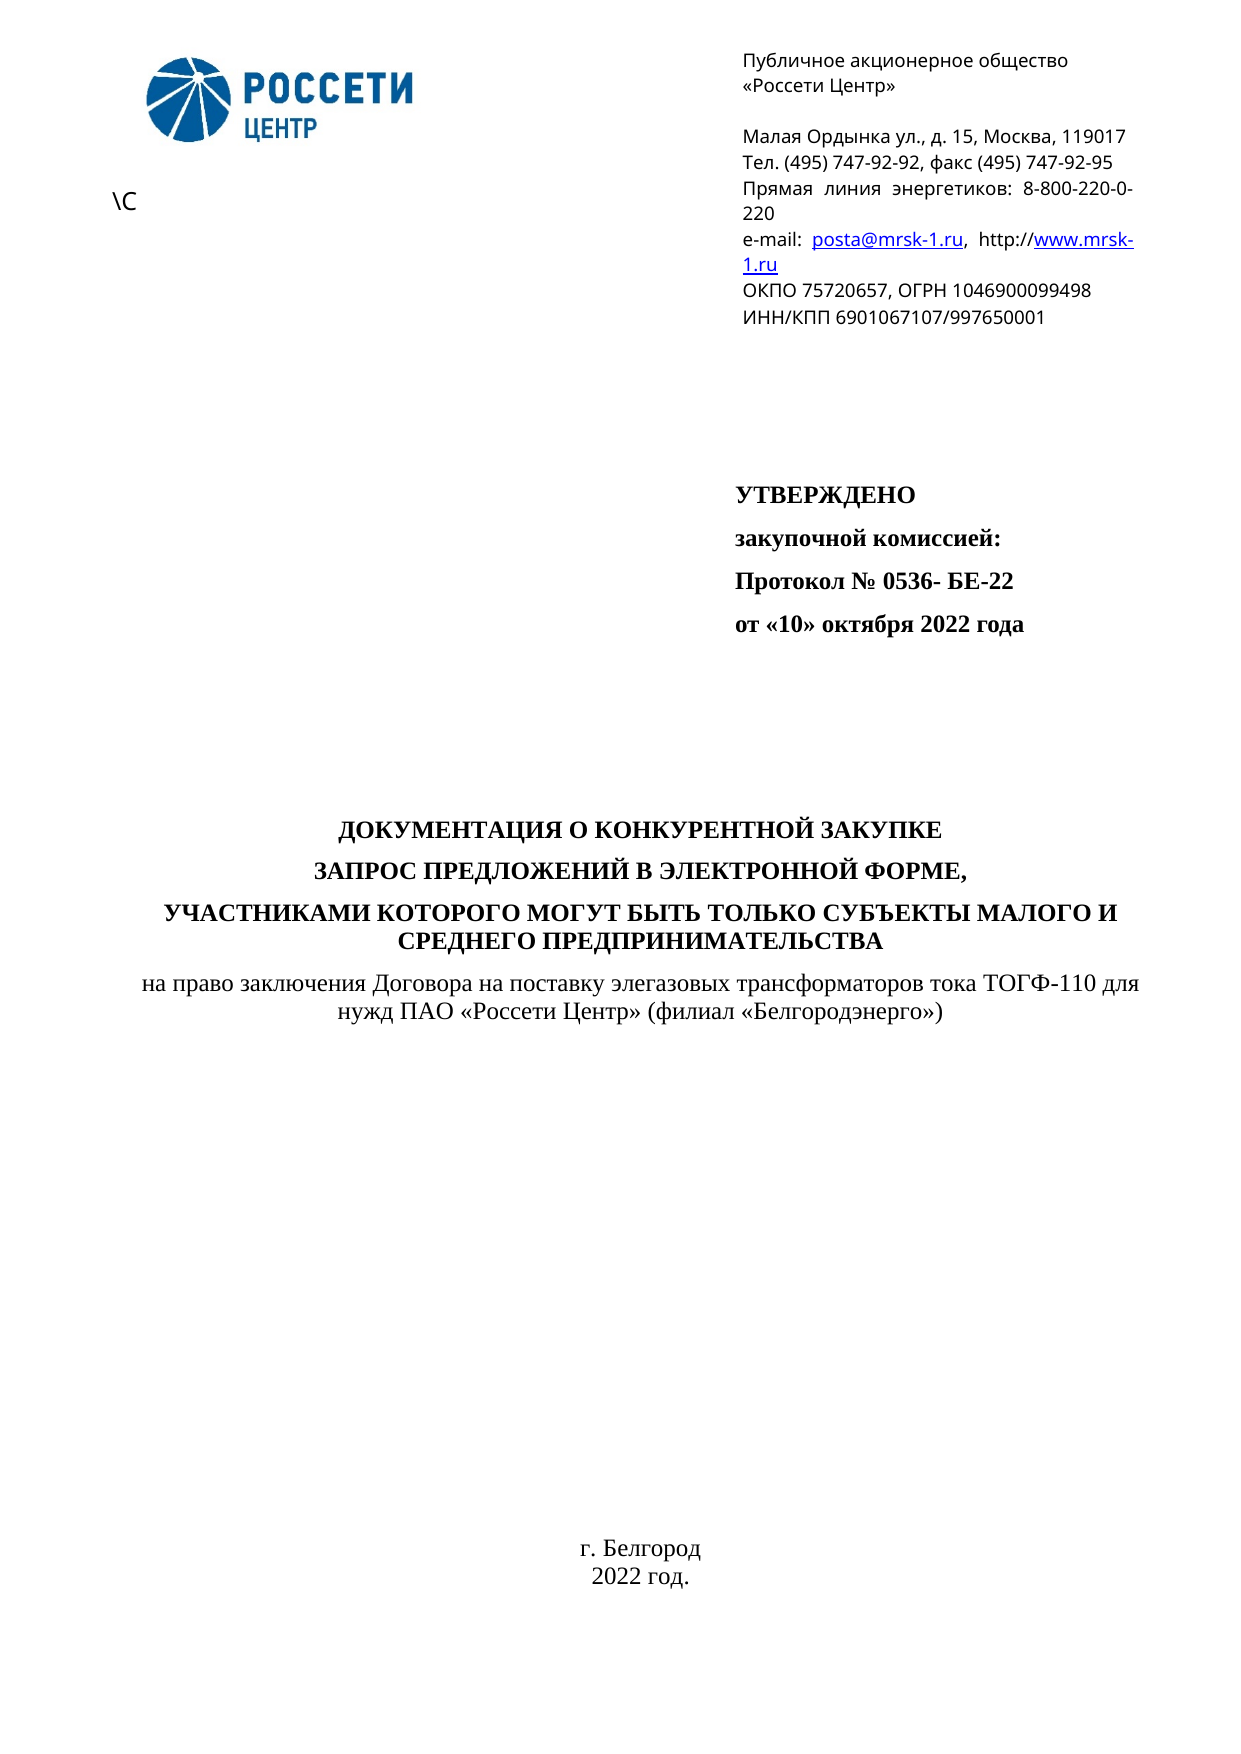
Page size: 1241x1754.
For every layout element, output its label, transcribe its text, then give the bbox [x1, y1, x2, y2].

text закупочной комиссией: [735, 523, 1151, 552]
text Протокол № 0536- БЕ-22 [735, 566, 1151, 595]
text УТВЕРЖДЕНО [735, 480, 1151, 509]
text от «10» октября 2022 года [735, 609, 1151, 638]
text г. Белгород 2022 год. [129, 1533, 1151, 1590]
table_header Публичное акционерное общество «Россети Центр» Малая Ордынка ул., д. 15, Москва, 119017 Тел. (495) 747-92-92, факс (495) 747-92-95 Прямая линия энергетиков: 8-800-220-0-220 e-mail: posta@mrsk-1.ru, http://www.mrsk-1.ru ОКПО 75720657, ОГРН 1046900099498 ИНН/КПП 6901067107/997650001 [731, 47, 1145, 336]
text на право заключения Договора на поставку элегазовых трансформаторов тока ТОГФ-110 для нужд ПАО «Россети Центр» (филиал «Белгородэнерго») [129, 968, 1151, 1025]
text УЧАСТНИКАМИ КОТОРОГО МОГУТ БЫТЬ ТОЛЬКО СУБЪЕКТЫ МАЛОГО И СРЕДНЕГО ПРЕДПРИНИМАТЕЛЬСТВА [129, 898, 1151, 955]
table_header \С [141, 47, 731, 336]
text ЗАПРОС ПРЕДЛОЖЕНИЙ В ЭЛЕКТРОННОЙ ФОРМЕ, [129, 856, 1151, 885]
text ДОКУМЕНТАЦИЯ О КОНКУРЕНТНОЙ ЗАКУПКЕ [129, 815, 1151, 844]
